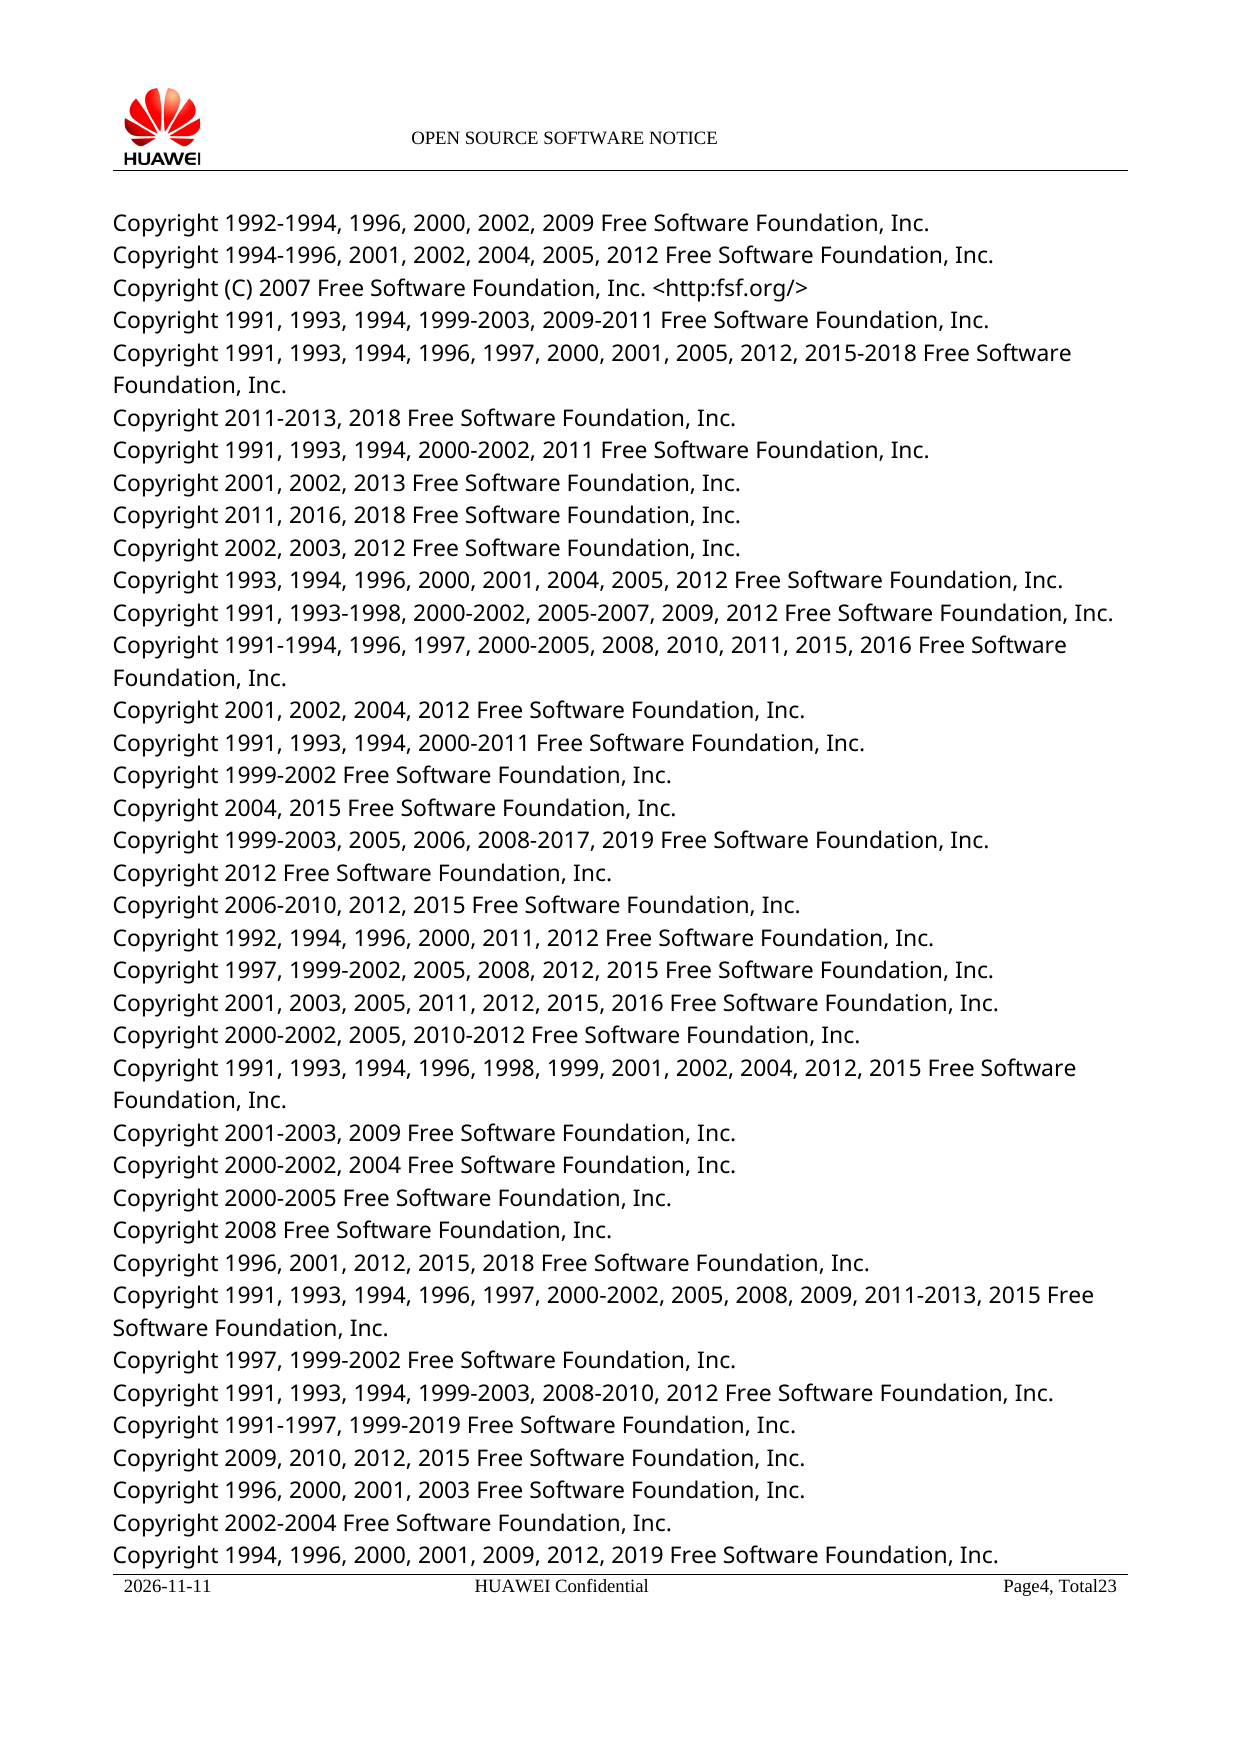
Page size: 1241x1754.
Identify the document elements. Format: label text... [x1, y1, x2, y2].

picture [124, 88, 201, 165]
